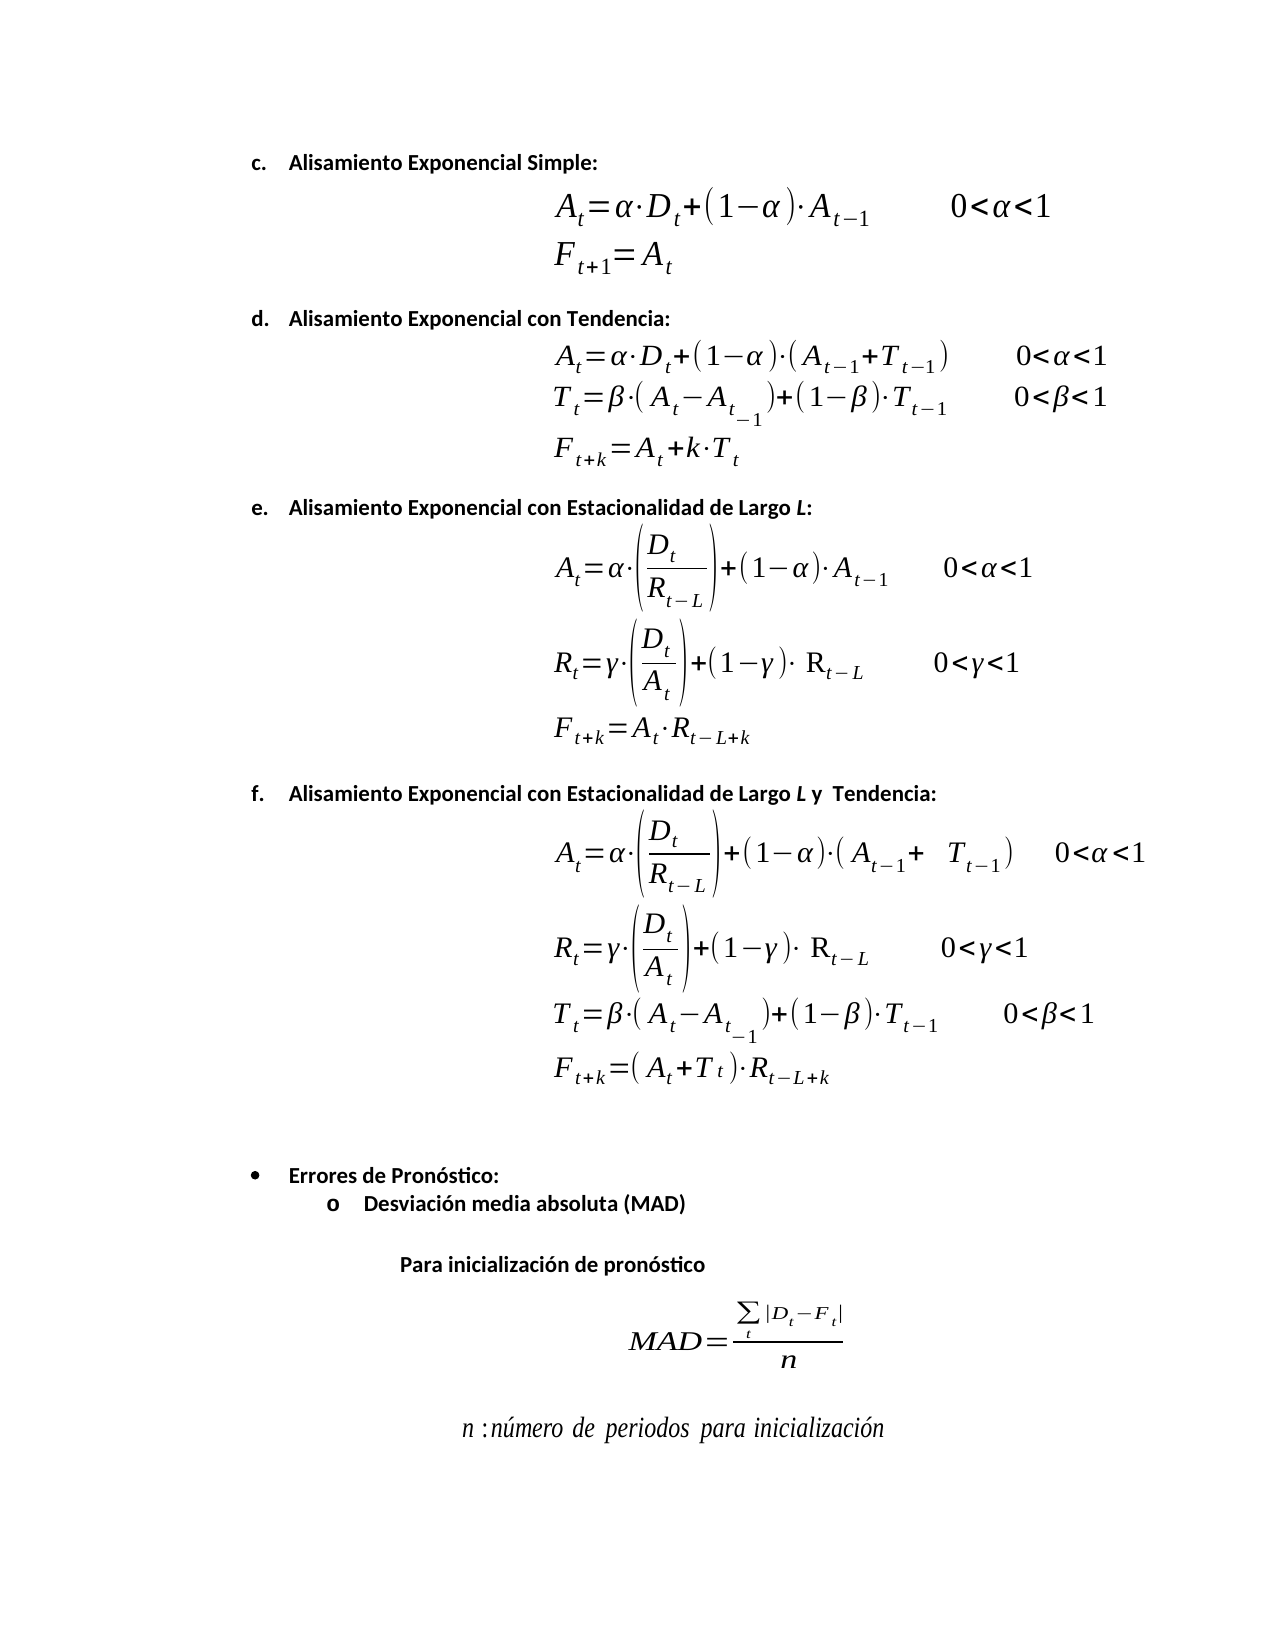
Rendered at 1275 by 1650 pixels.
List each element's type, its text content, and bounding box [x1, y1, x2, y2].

list Errores de Pronóstico: [251, 1161, 1098, 1189]
list Alisamiento Exponencial con Estacionalidad de Largo L: [251, 493, 1098, 521]
text Para inicialización de pronóstico [400, 1250, 1098, 1278]
list Alisamiento Exponencial con Estacionalidad de Largo L y Tendencia: [251, 779, 1098, 807]
list Desviación media absoluta (MAD) [326, 1189, 1098, 1218]
list Alisamiento Exponencial Simple: [251, 148, 1098, 176]
list Alisamiento Exponencial con Tendencia: [251, 304, 1098, 332]
